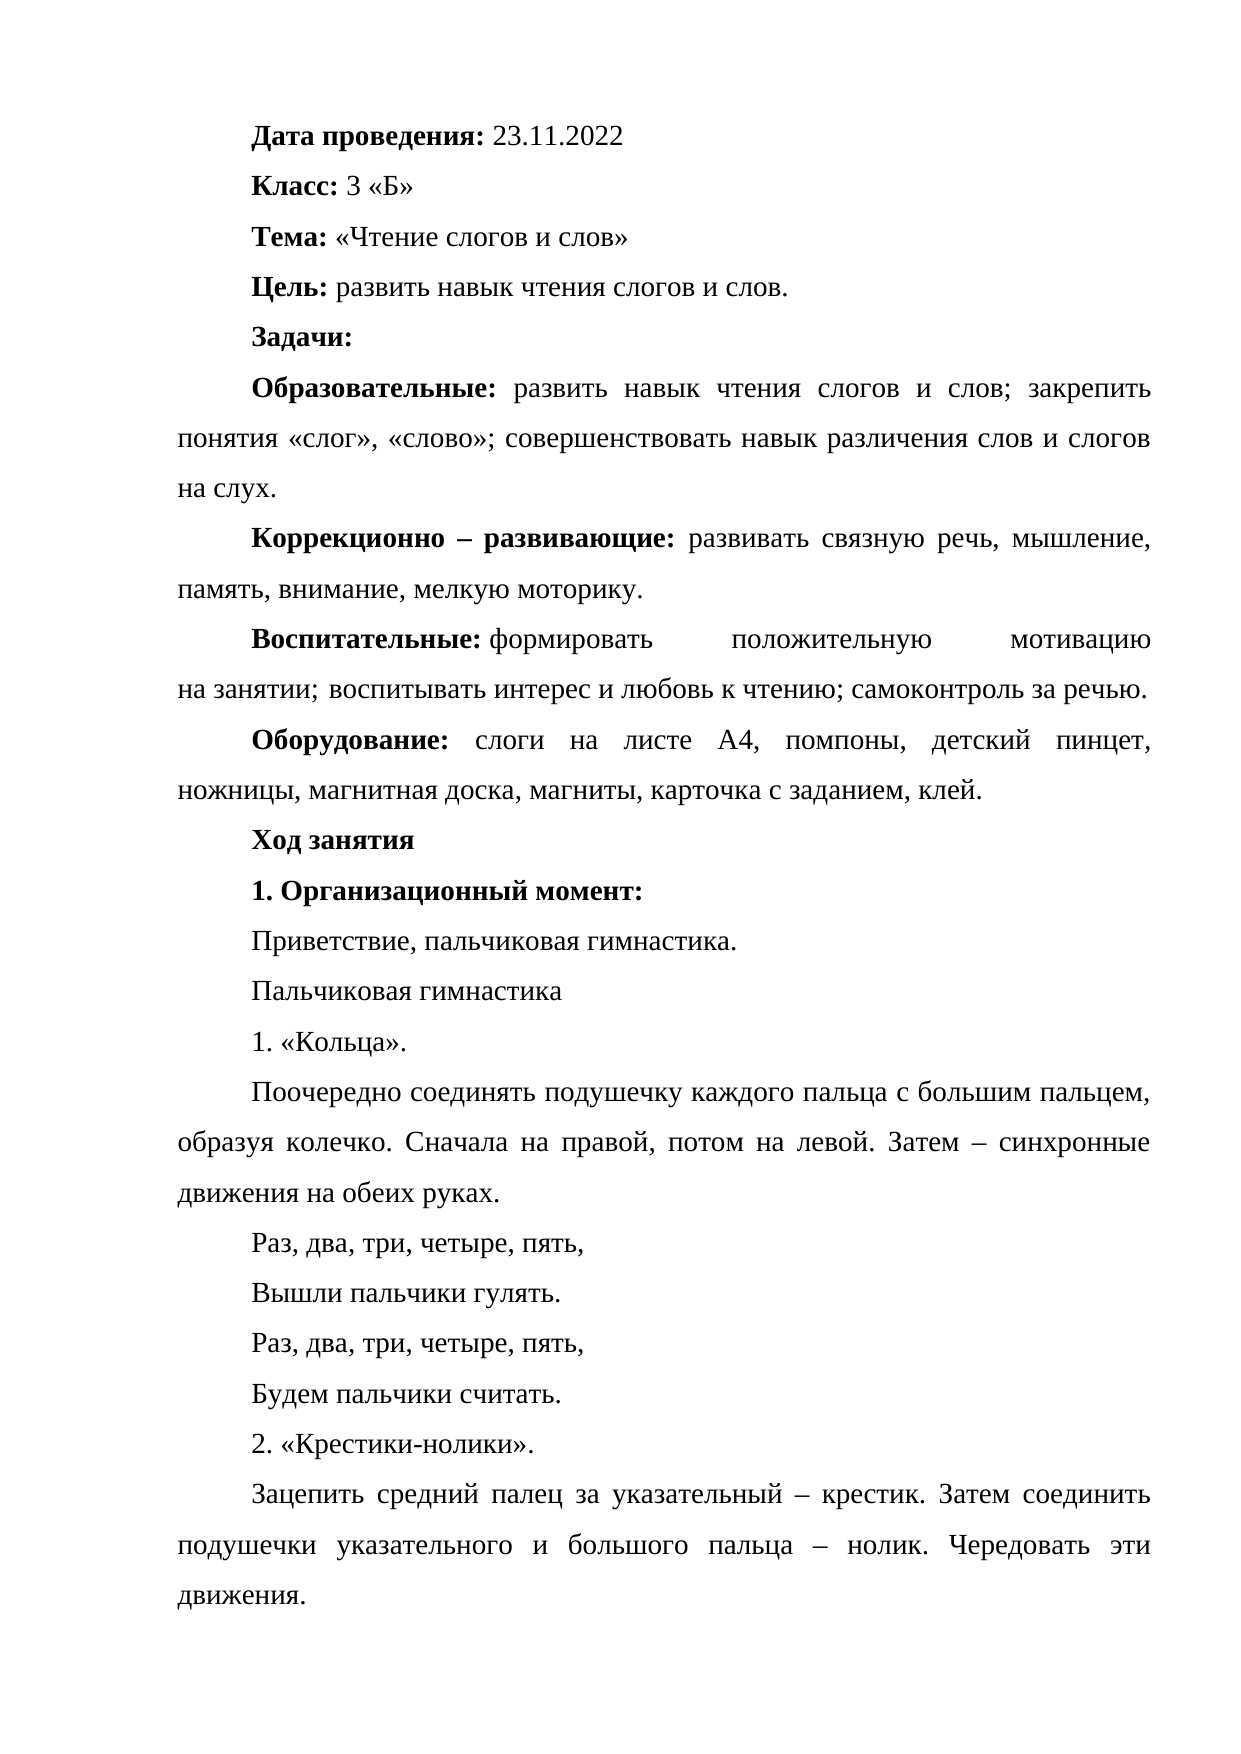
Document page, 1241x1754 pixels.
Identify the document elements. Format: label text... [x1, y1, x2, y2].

text Раз, два, три, четыре, пять, [177, 1326, 1152, 1359]
text Воспитательные: формировать положительную мотивацию на занятии; воспитывать интерес и любовь к чтению; самоконтроль за речью. [177, 621, 1152, 705]
text Раз, два, три, четыре, пять, [177, 1225, 1152, 1258]
text Образовательные: развить навык чтения слогов и слов; закрепить понятия «слог», «слово»; совершенствовать навык различения слов и слогов на слух. [177, 370, 1152, 504]
text 2. «Крестики-нолики». [177, 1426, 1152, 1460]
text Приветствие, пальчиковая гимнастика. [177, 923, 1152, 957]
text Поочередно соединять подушечку каждого пальца с большим пальцем, образуя колечко. Сначала на правой, потом на левой. Затем – синхронные движения на обеих руках. [177, 1074, 1152, 1208]
text 1. Организационный момент: [177, 873, 1152, 906]
text Тема: «Чтение слогов и слов» [177, 219, 1152, 252]
text Цель: развить навык чтения слогов и слов. [177, 269, 1152, 303]
text Класс: 3 «Б» [177, 168, 1152, 202]
text Коррекционно – развивающие: развивать связную речь, мышление, память, внимание, мелкую моторику. [177, 521, 1152, 604]
text Зацепить средний палец за указательный – крестик. Затем соединить подушечки указательного и большого пальца – нолик. Чередовать эти движения. [177, 1477, 1152, 1611]
text Дата проведения: 23.11.2022 [177, 118, 1152, 152]
text Ход занятия [177, 822, 1152, 856]
text Будем пальчики считать. [177, 1376, 1152, 1409]
text Оборудование: слоги на листе А4, помпоны, детский пинцет, ножницы, магнитная доска, магниты, карточка с заданием, клей. [177, 722, 1152, 806]
text Пальчиковая гимнастика [177, 973, 1152, 1007]
text Вышли пальчики гулять. [177, 1275, 1152, 1309]
text 1. «Кольца». [177, 1024, 1152, 1057]
text Задачи: [177, 319, 1152, 353]
